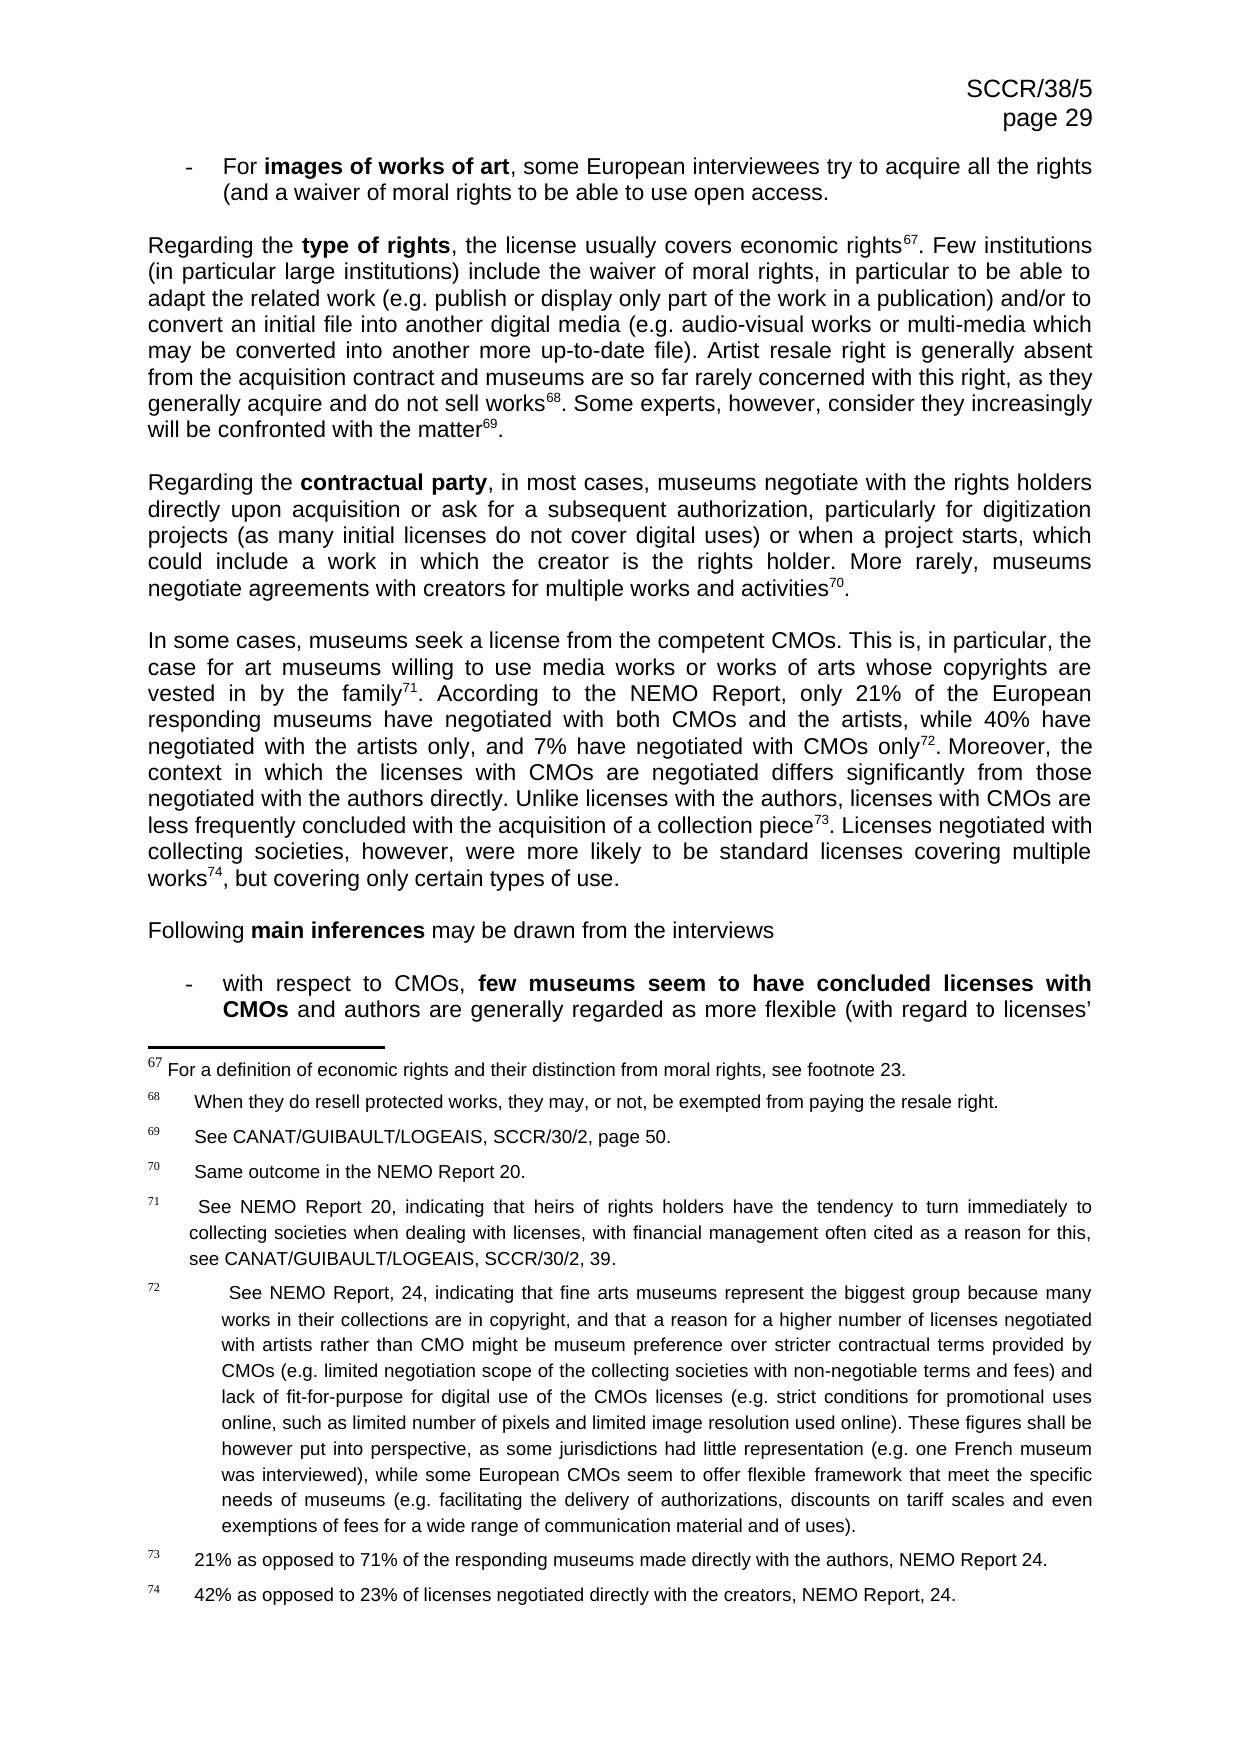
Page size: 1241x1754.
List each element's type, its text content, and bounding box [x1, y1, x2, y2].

text Following main inferences may be drawn from the interviews [148, 917, 1093, 943]
list For images of works of art, some European interviewees try to acquire all the rights (and a waiver of moral rights to be able to use open access. [185, 153, 1093, 206]
text In some cases, museums seek a license from the competent CMOs. This is, in particular, the case for art museums willing to use media works or works of arts whose copyrights are vested in by the family. According to the NEMO Report, only 21% of the European responding museums have negotiated with both CMOs and the artists, while 40% have negotiated with the artists only, and 7% have negotiated with CMOs only. Moreover, the context in which the licenses with CMOs are negotiated differs significantly from those negotiated with the authors directly. Unlike licenses with the authors, licenses with CMOs are less frequently concluded with the acquisition of a collection piece. Licenses negotiated with collecting societies, however, were more likely to be standard licenses covering multiple works, but covering only certain types of use. [148, 627, 1093, 891]
list with respect to CMOs, few museums seem to have concluded licenses with CMOs and authors are generally regarded as more flexible (with regard to licenses’ terms and forms of use). CMOs’ services and solutions may be worth further analysis, in particular, in relation to projects of digitization (e.g. via standard license terms, public awareness). [185, 970, 1093, 1023]
text Regarding the contractual party, in most cases, museums negotiate with the rights holders directly upon acquisition or ask for a subsequent authorization, particularly for digitization projects (as many initial licenses do not cover digital uses) or when a project starts, which could include a work in which the creator is the rights holder. More rarely, museums negotiate agreements with creators for multiple works and activities. [148, 469, 1093, 601]
text Regarding the type of rights, the license usually covers economic rights. Few institutions (in particular large institutions) include the waiver of moral rights, in particular to be able to adapt the related work (e.g. publish or display only part of the work in a publication) and/or to convert an initial file into another digital media (e.g. audio-visual works or multi-media which may be converted into another more up-to-date file). Artist resale right is generally absent from the acquisition contract and museums are so far rarely concerned with this right, as they generally acquire and do not sell works. Some experts, however, consider they increasingly will be confronted with the matter. [148, 232, 1093, 443]
